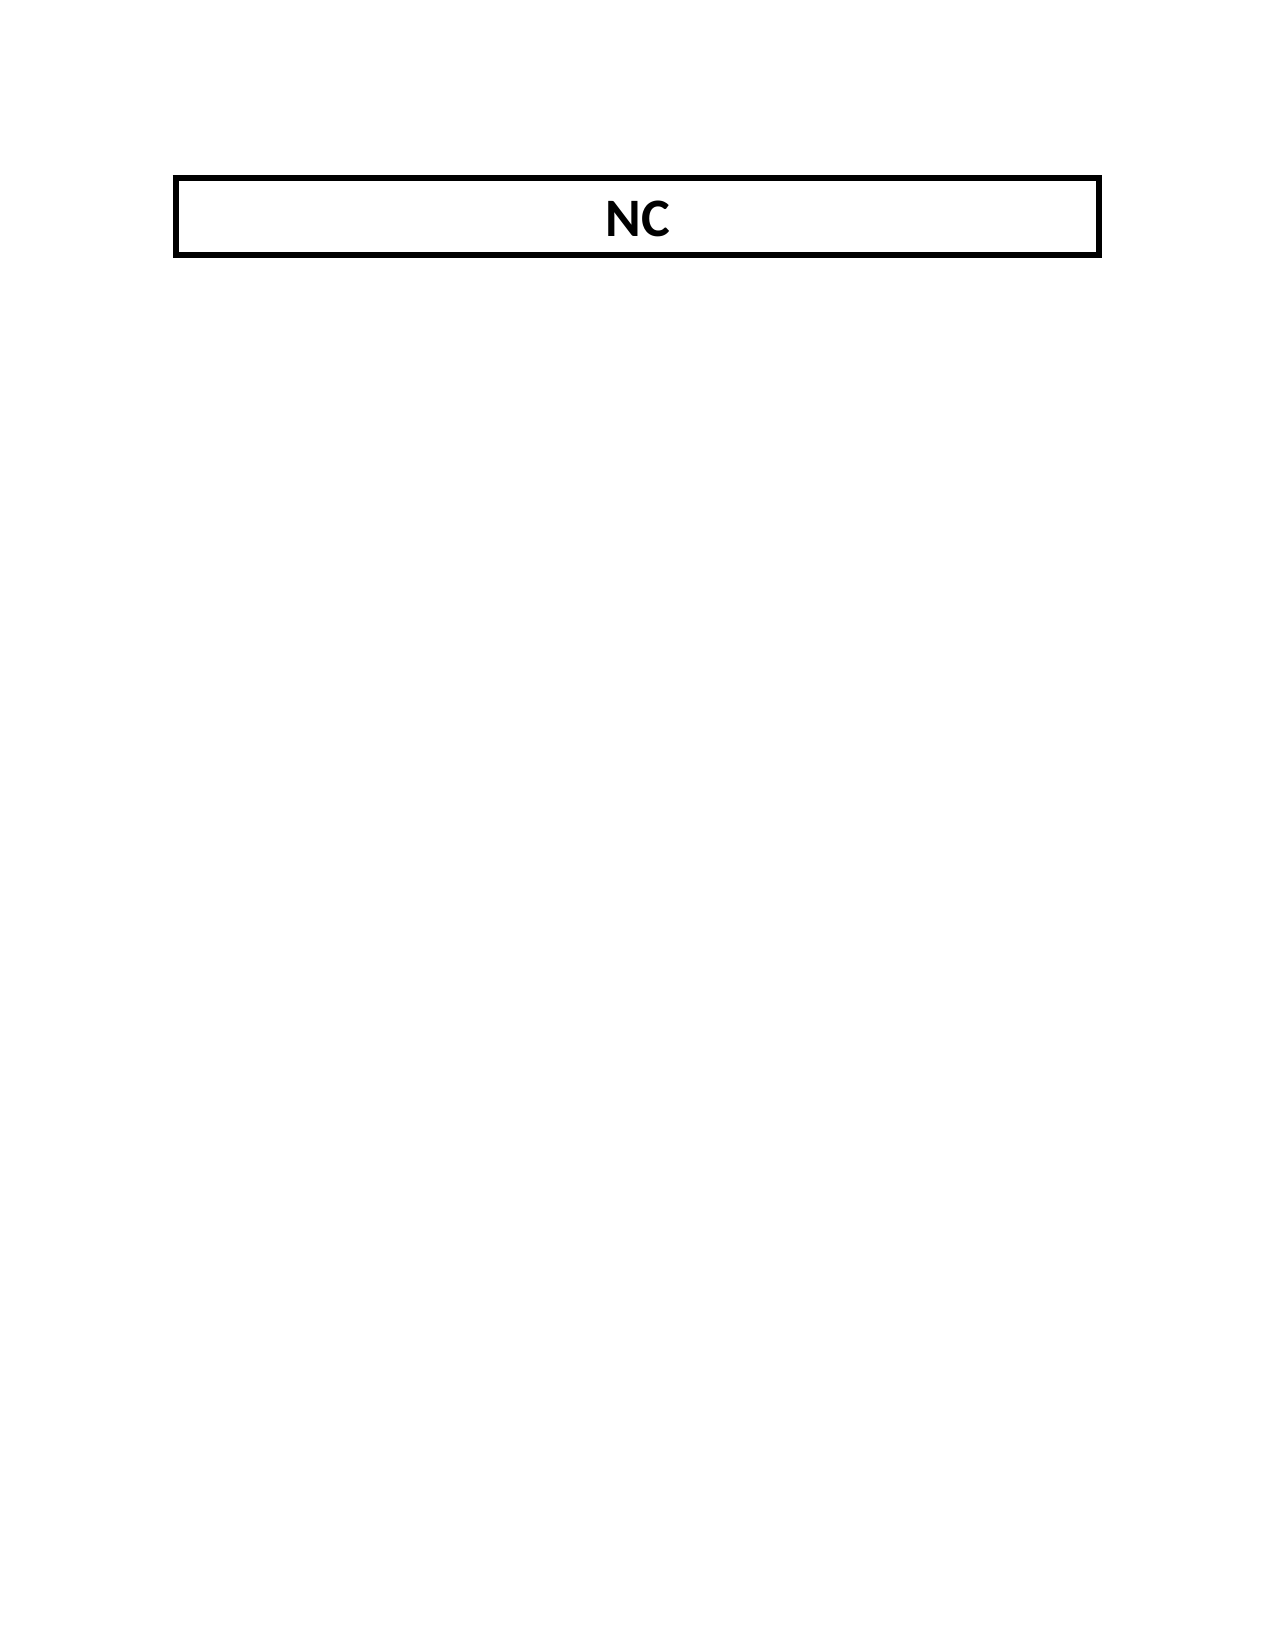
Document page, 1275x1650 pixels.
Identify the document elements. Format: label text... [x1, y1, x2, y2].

subtitle NC [179, 181, 1096, 252]
